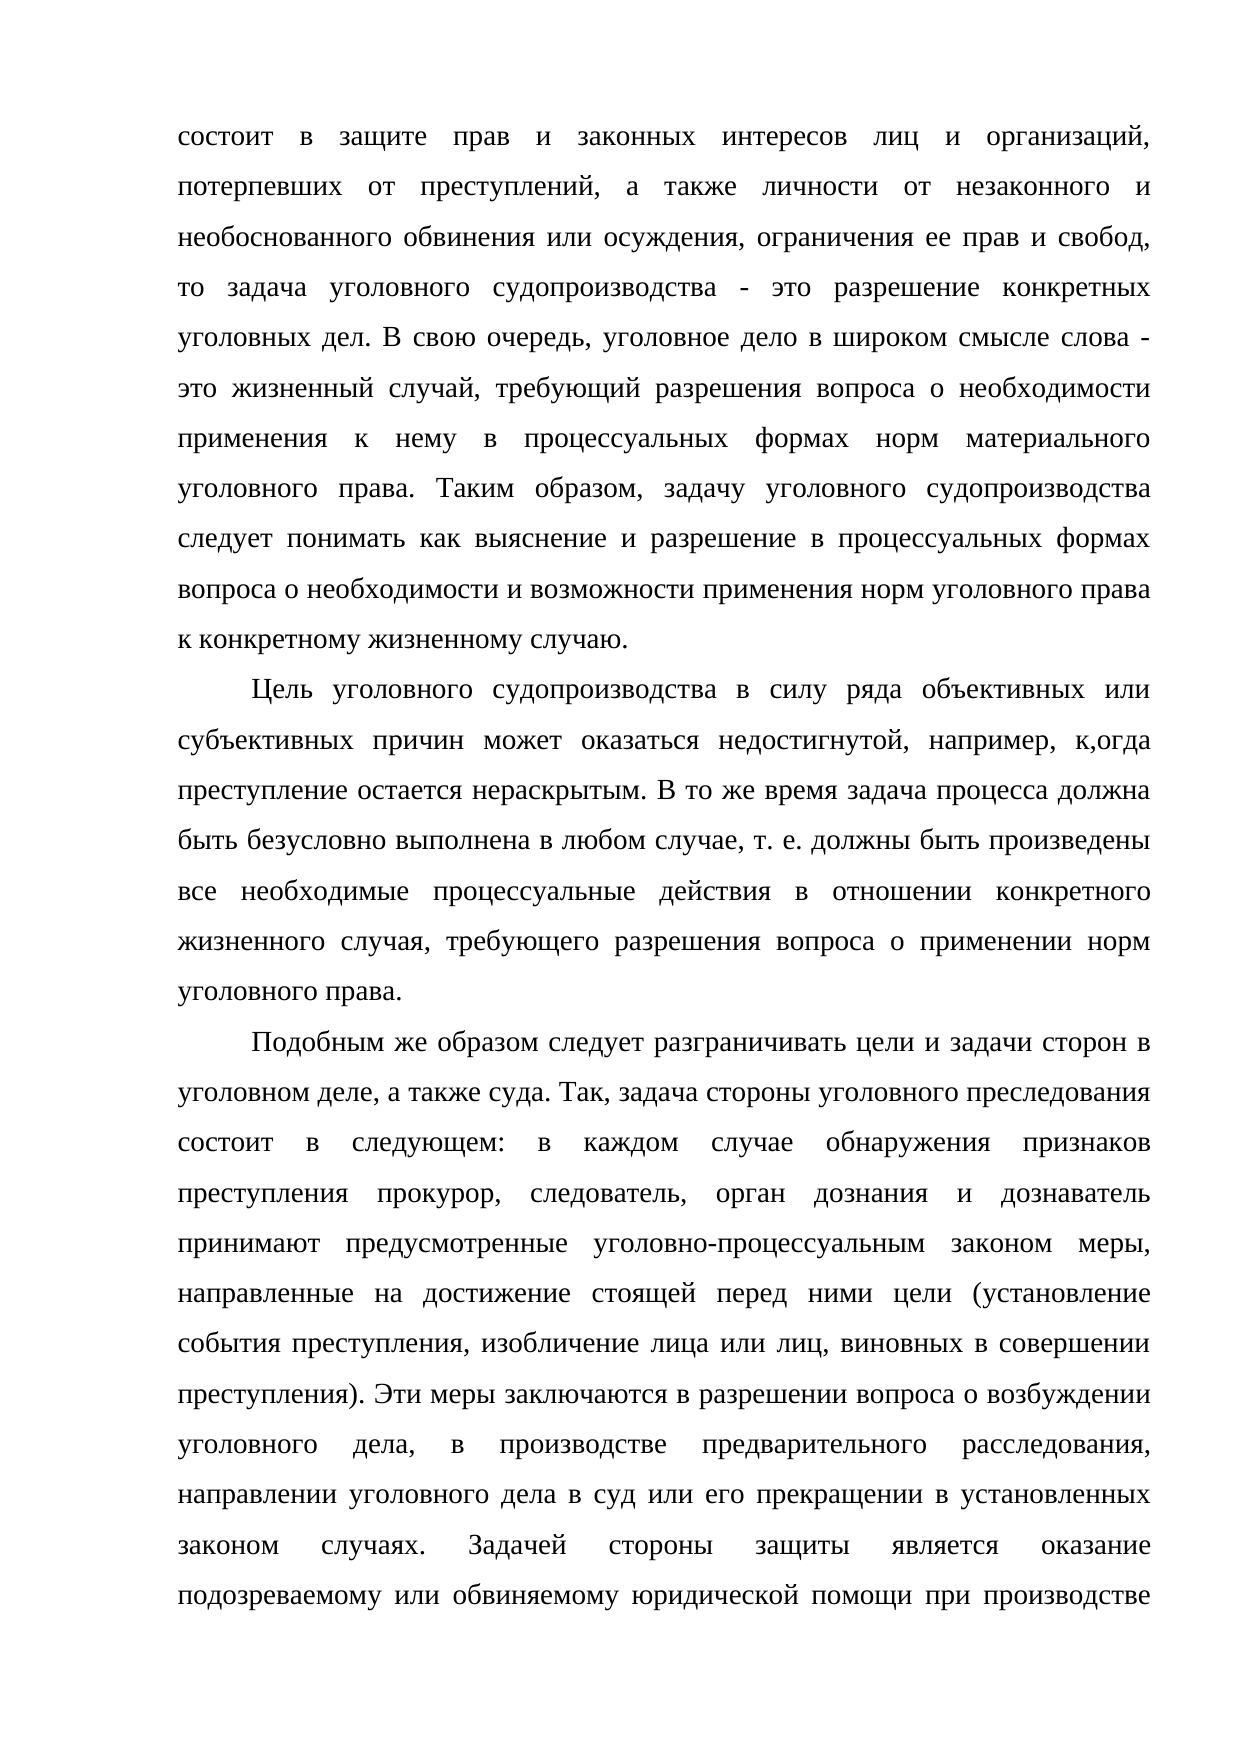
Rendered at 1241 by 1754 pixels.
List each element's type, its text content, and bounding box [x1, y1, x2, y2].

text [177, 1024, 1152, 1611]
text Цель уголовного судопроизводства в силу ряда объективных или субъективных причин может оказаться недостигнутой, например, к,огда преступление остается нераскрытым. В то же время задача процесса должна быть безусловно выполнена в любом случае, т. е. должны быть произведены все необходимые процессуальные действия в отношении конкретного жизненного случая, требующего разрешения вопроса о применении норм уголовного права. [177, 672, 1152, 1007]
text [177, 118, 1152, 655]
